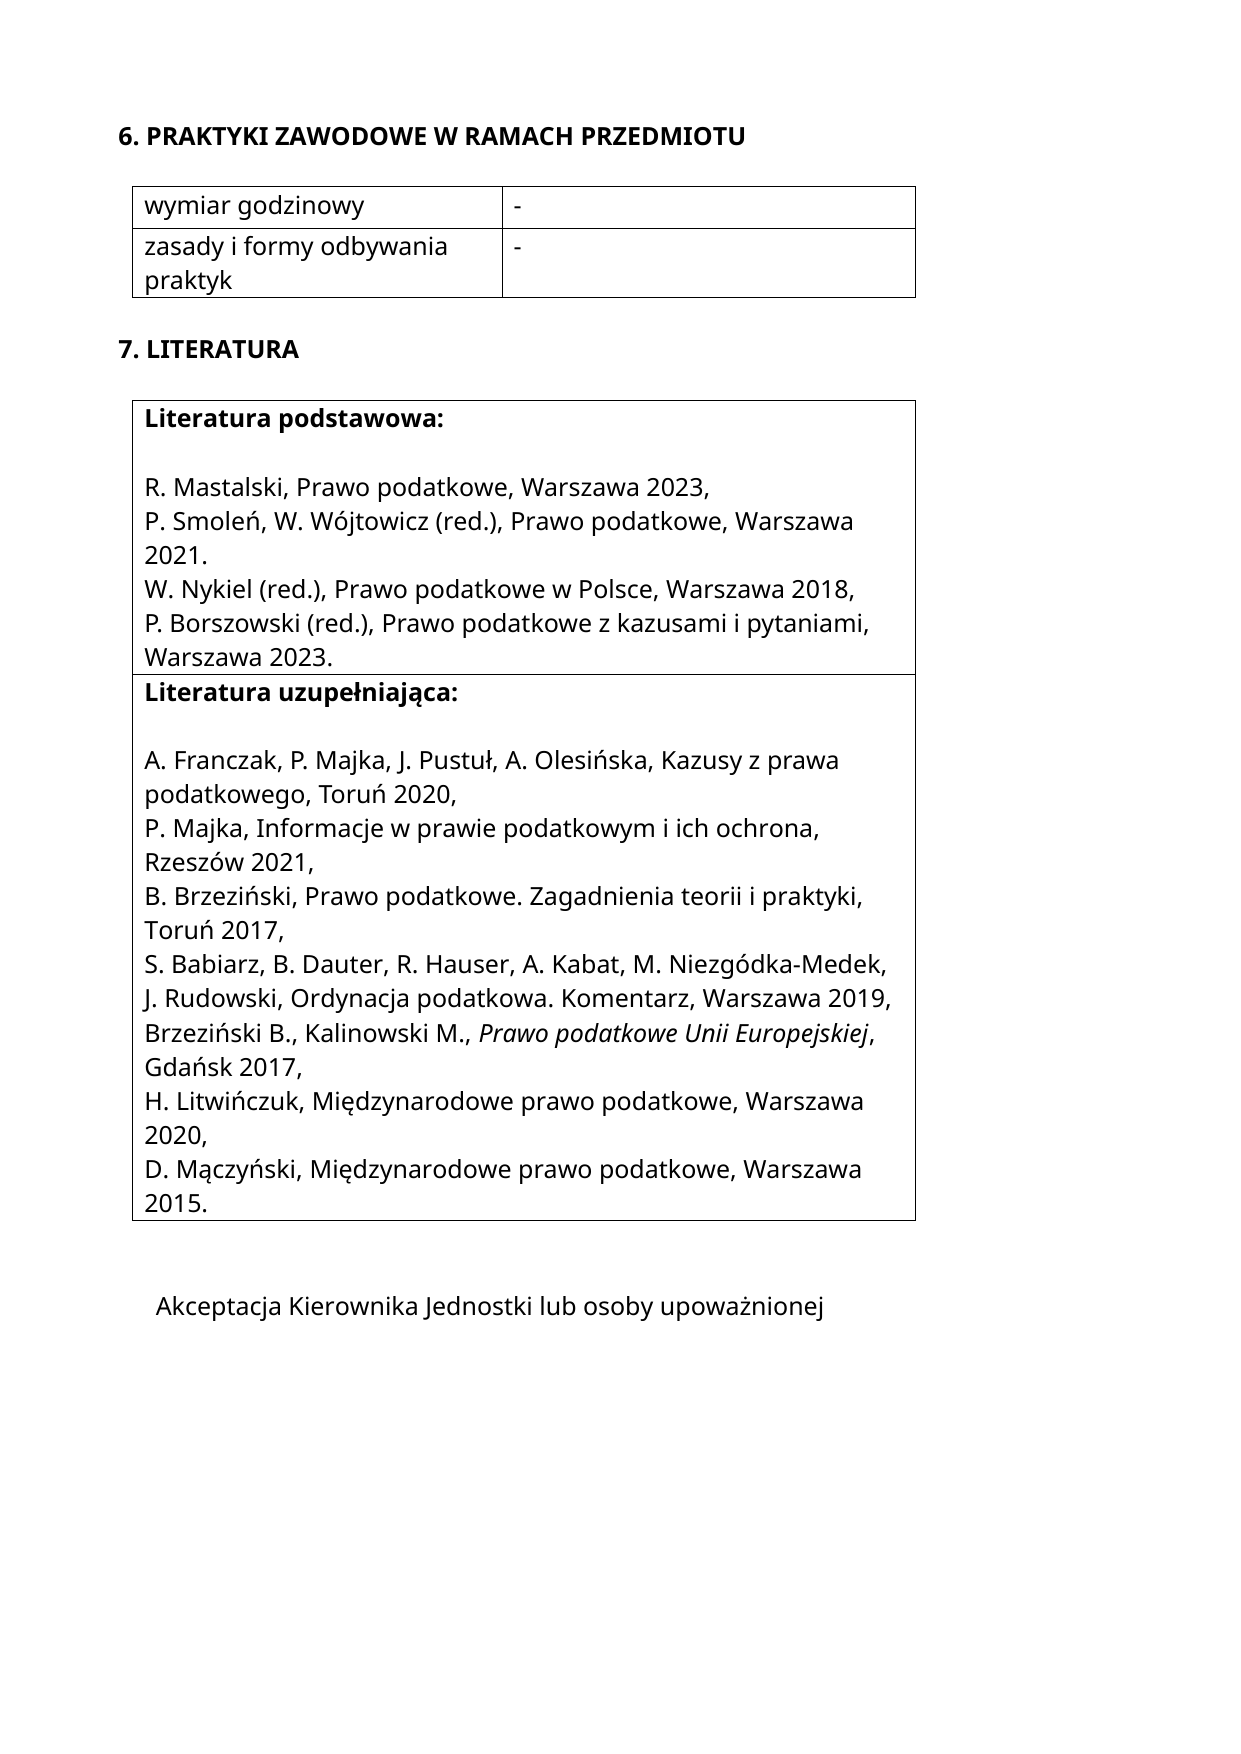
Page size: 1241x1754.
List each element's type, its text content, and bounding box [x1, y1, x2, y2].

text Akceptacja Kierownika Jednostki lub osoby upoważnionej [156, 1289, 1122, 1323]
text 7. LITERATURA [118, 332, 1122, 366]
table_cell Literatura uzupełniająca: A. Franczak, P. Majka, J. Pustuł, A. Olesińska, Kazusy z prawa podatkowego, Toruń 2020, P. Majka, Informacje w prawie podatkowym i ich ochrona, Rzeszów 2021, B. Brzeziński, Prawo podatkowe. Zagadnienia teorii i praktyki, Toruń 2017, S. Babiarz, B. Dauter, R. Hauser, A. Kabat, M. Niezgódka-Medek, J. Rudowski, Ordynacja podatkowa. Komentarz, Warszawa 2019, Brzeziński B., Kalinowski M., Prawo podatkowe Unii Europejskiej, Gdańsk 2017, H. Litwińczuk, Międzynarodowe prawo podatkowe, Warszawa 2020, D. Mączyński, Międzynarodowe prawo podatkowe, Warszawa 2015. [133, 675, 915, 1219]
table_header - [503, 187, 915, 228]
text 6. PRAKTYKI ZAWODOWE W RAMACH PRZEDMIOTU [118, 118, 1122, 152]
table_cell zasady i formy odbywania praktyk [133, 229, 502, 297]
table_header Literatura podstawowa: R. Mastalski, Prawo podatkowe, Warszawa 2023, P. Smoleń, W. Wójtowicz (red.), Prawo podatkowe, Warszawa 2021. W. Nykiel (red.), Prawo podatkowe w Polsce, Warszawa 2018, P. Borszowski (red.), Prawo podatkowe z kazusami i pytaniami, Warszawa 2023. [133, 401, 915, 673]
table_cell - [503, 229, 915, 297]
table_header wymiar godzinowy [133, 187, 502, 228]
